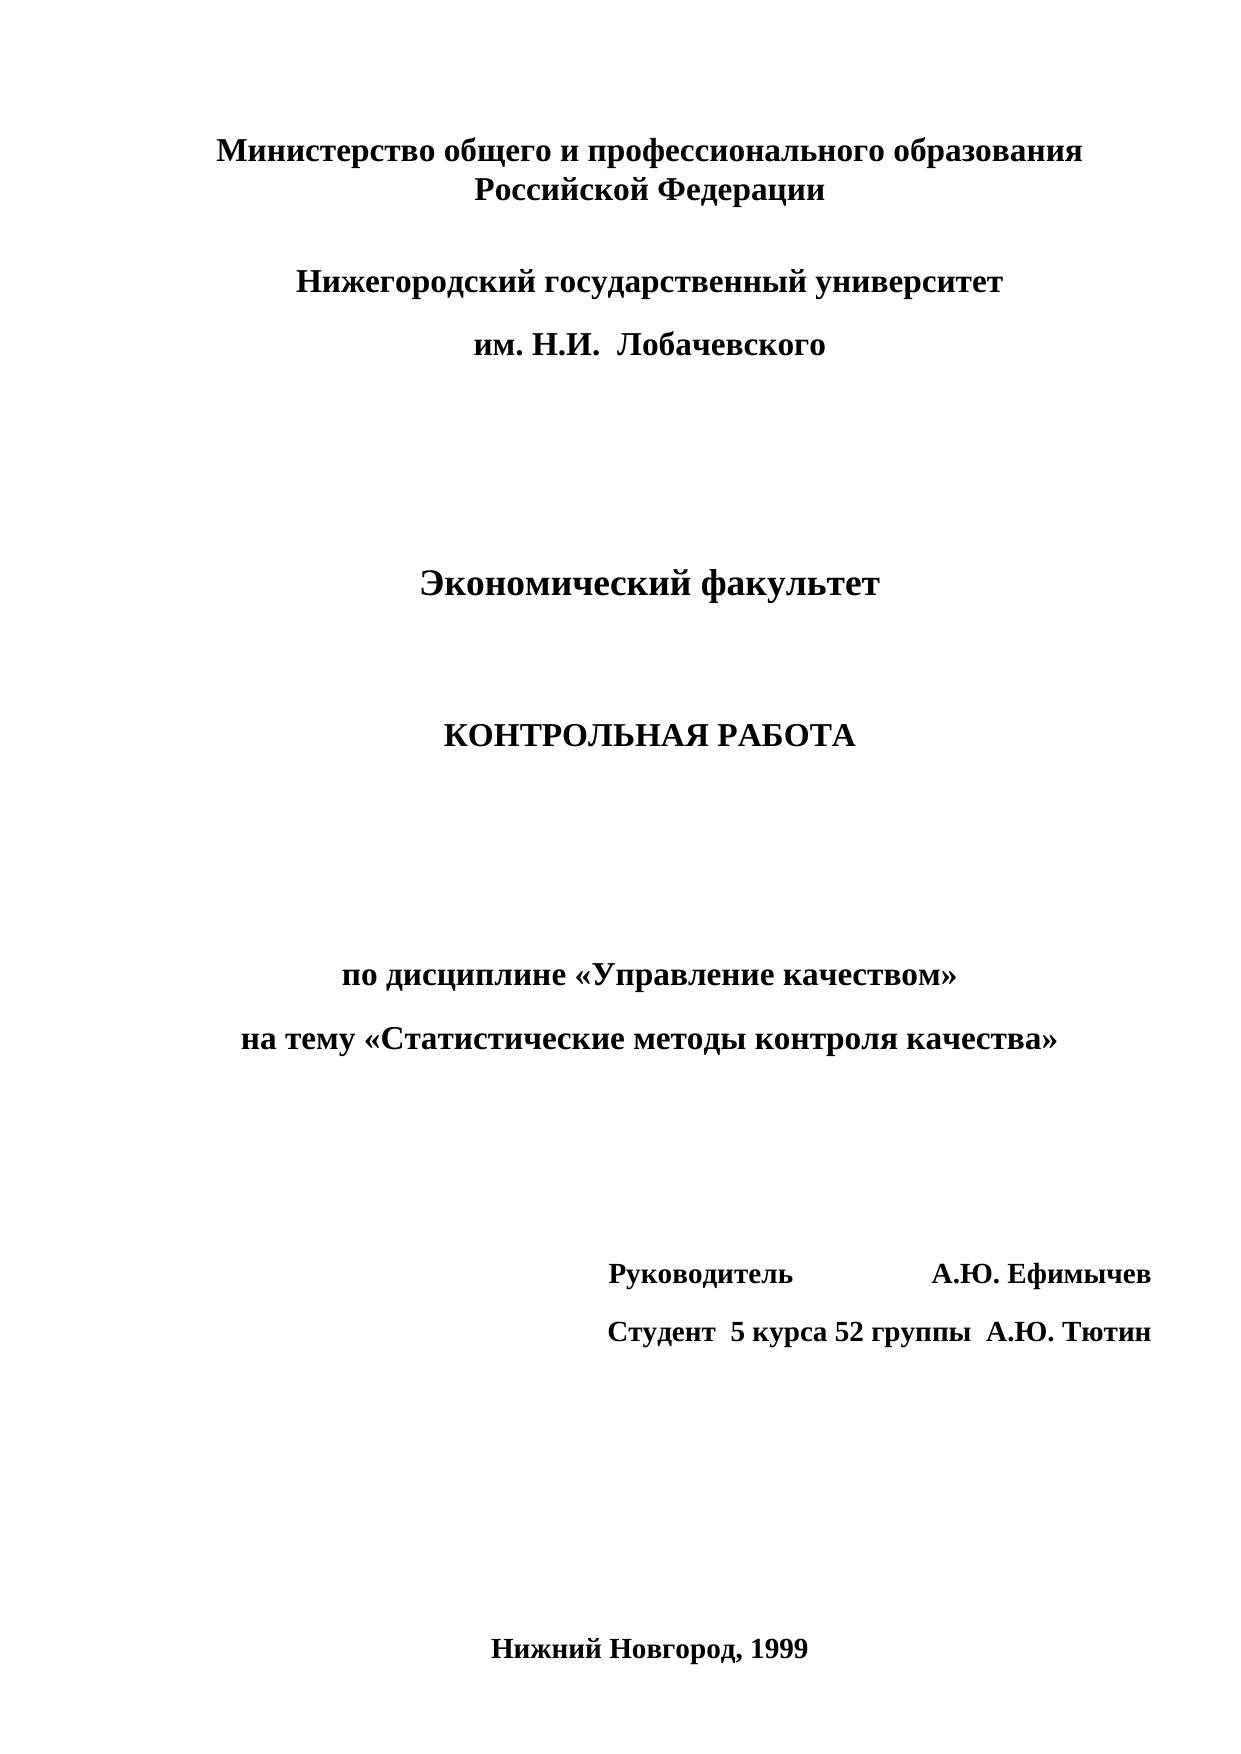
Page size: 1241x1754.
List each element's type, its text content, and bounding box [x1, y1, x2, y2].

text Министерство общего и профессионального образования Российской Федерации [148, 131, 1152, 207]
text КОНТРОЛЬНАЯ РАБОТА [148, 716, 1152, 754]
text Нижегородский государственный университет [148, 261, 1152, 299]
text Руководитель А.Ю. Ефимычев [148, 1256, 1152, 1289]
text по дисциплине «Управление качеством» [148, 954, 1152, 993]
text им. Н.И. Лобачевского [148, 324, 1152, 363]
text Экономический факультет [148, 560, 1152, 603]
text Нижний Новгород, 1999 [148, 1632, 1152, 1665]
text на тему «Статистические методы контроля качества» [148, 1018, 1152, 1056]
text Студент 5 курса 52 группы А.Ю. Тютин [148, 1314, 1152, 1348]
